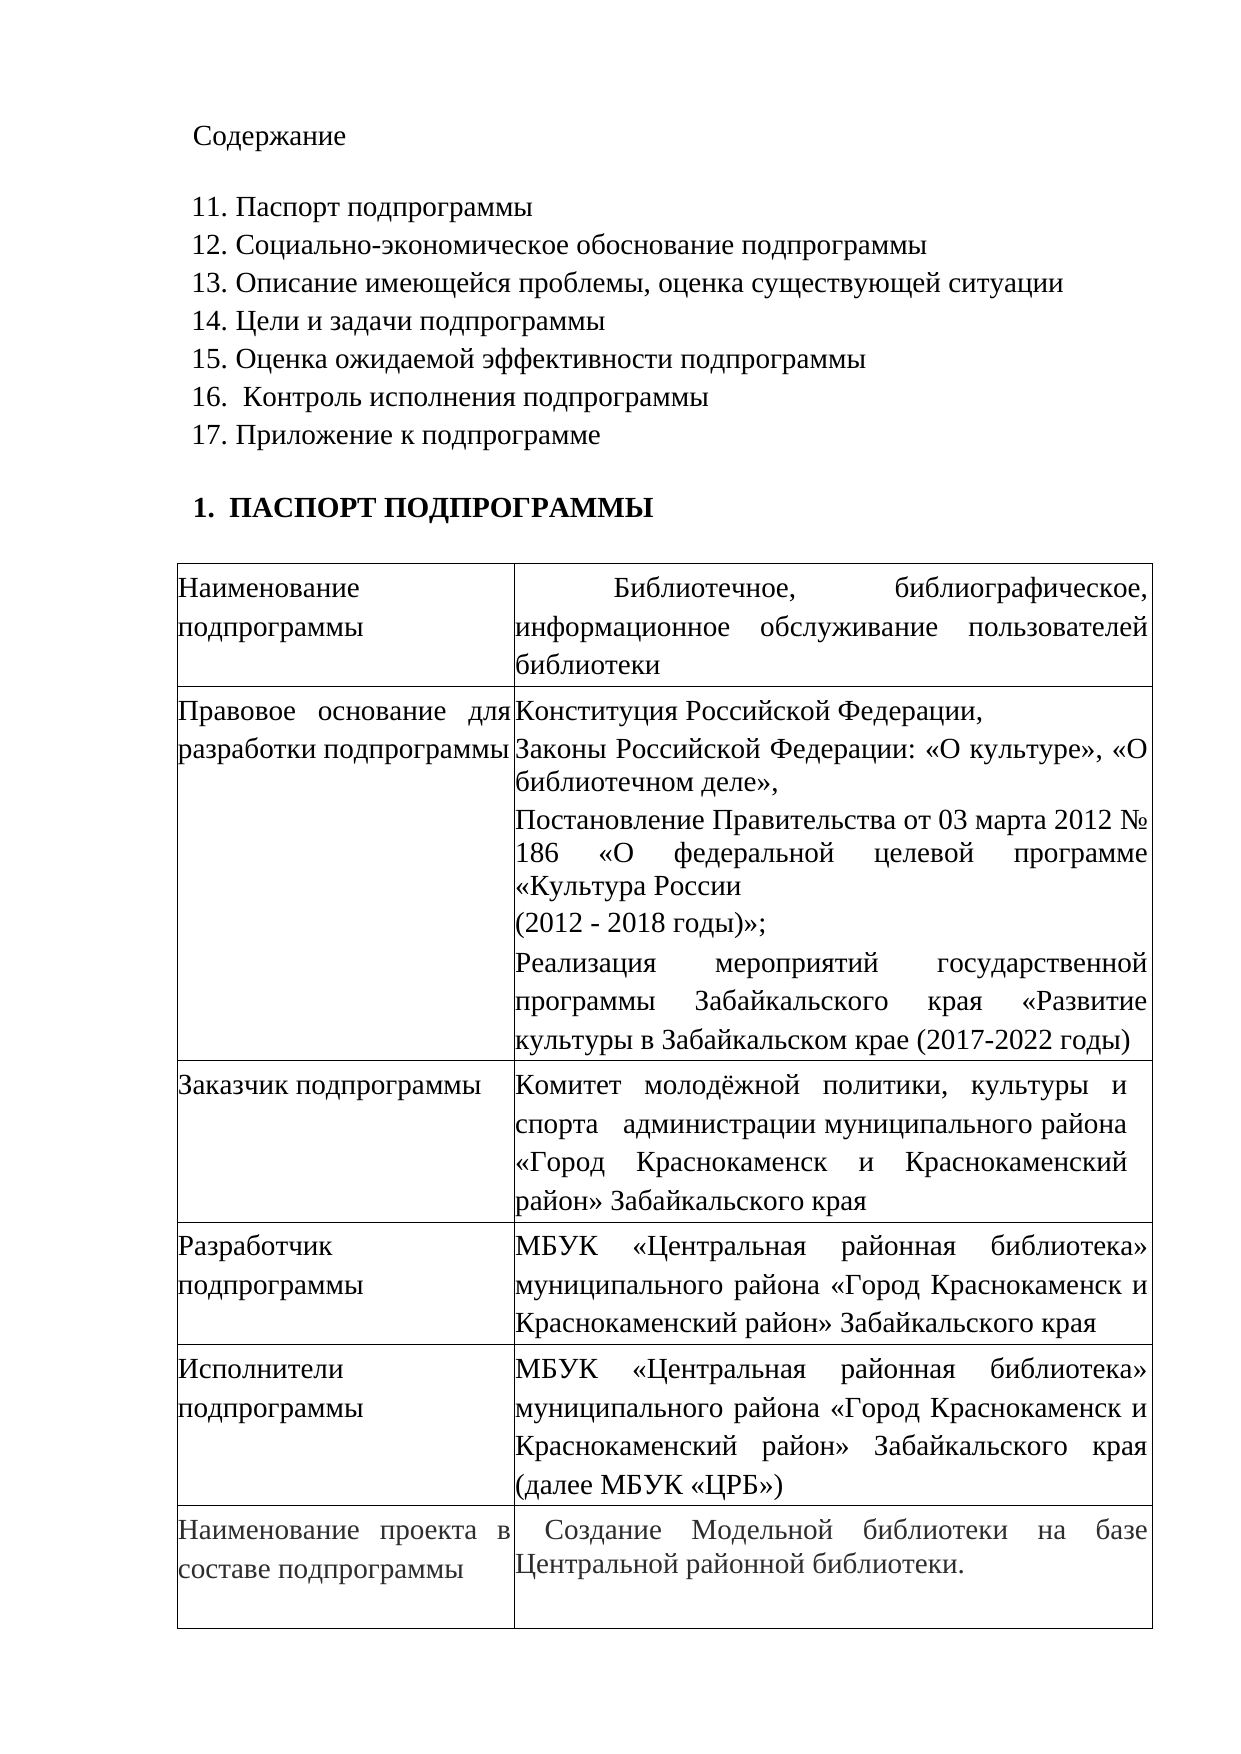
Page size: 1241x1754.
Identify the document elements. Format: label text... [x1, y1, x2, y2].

list Цели и задачи подпрограммы [191, 304, 1152, 337]
list Описание имеющейся проблемы, оценка существующей ситуации [191, 266, 1152, 299]
list Оценка ожидаемой эффективности подпрограммы [191, 342, 1152, 375]
table_cell Комитет молодёжной политики, культуры и спорта администрации муниципального района «Город Краснокаменск и Краснокаменский район» Забайкальского края [515, 1061, 1152, 1222]
list Паспорт подпрограммы [191, 190, 1152, 223]
table_header Наименование подпрограммы [178, 564, 514, 686]
table_cell Конституция Российской Федерации, Законы Российской Федерации: «О культуре», «О библиотечном деле», Постановление Правительства от 03 марта 2012 № 186 «О федеральной целевой программе «Культура России (2012 - 2018 годы)»; Реализация мероприятий государственной программы Забайкальского края «Развитие культуры в Забайкальском крае (2017-2022 годы) [515, 687, 1152, 1060]
text 1. ПАСПОРТ ПОДПРОГРАММЫ [193, 490, 1152, 523]
table_cell МБУК «Центральная районная библиотека» муниципального района «Город Краснокаменск и Краснокаменский район» Забайкальского края [515, 1223, 1152, 1344]
list Контроль исполнения подпрограммы [191, 380, 1152, 413]
table_header Библиотечное, библиографическое, информационное обслуживание пользователей библиотеки [515, 564, 1152, 686]
table_cell Разработчик подпрограммы [178, 1223, 514, 1344]
table_cell Заказчик подпрограммы [178, 1061, 514, 1222]
text Содержание [193, 118, 1152, 152]
table_cell Наименование проекта в составе подпрограммы [178, 1506, 514, 1628]
table_cell Исполнители подпрограммы [178, 1345, 514, 1505]
table_cell Создание Модельной библиотеки на базе Центральной районной библиотеки. [515, 1506, 1152, 1628]
table_cell Правовое основание для разработки подпрограммы [178, 687, 514, 1060]
list Социально-экономическое обоснование подпрограммы [191, 228, 1152, 261]
list Приложение к подпрограмме [191, 418, 1152, 451]
table_cell МБУК «Центральная районная библиотека» муниципального района «Город Краснокаменск и Краснокаменский район» Забайкальского края (далее МБУК «ЦРБ») [515, 1345, 1152, 1505]
